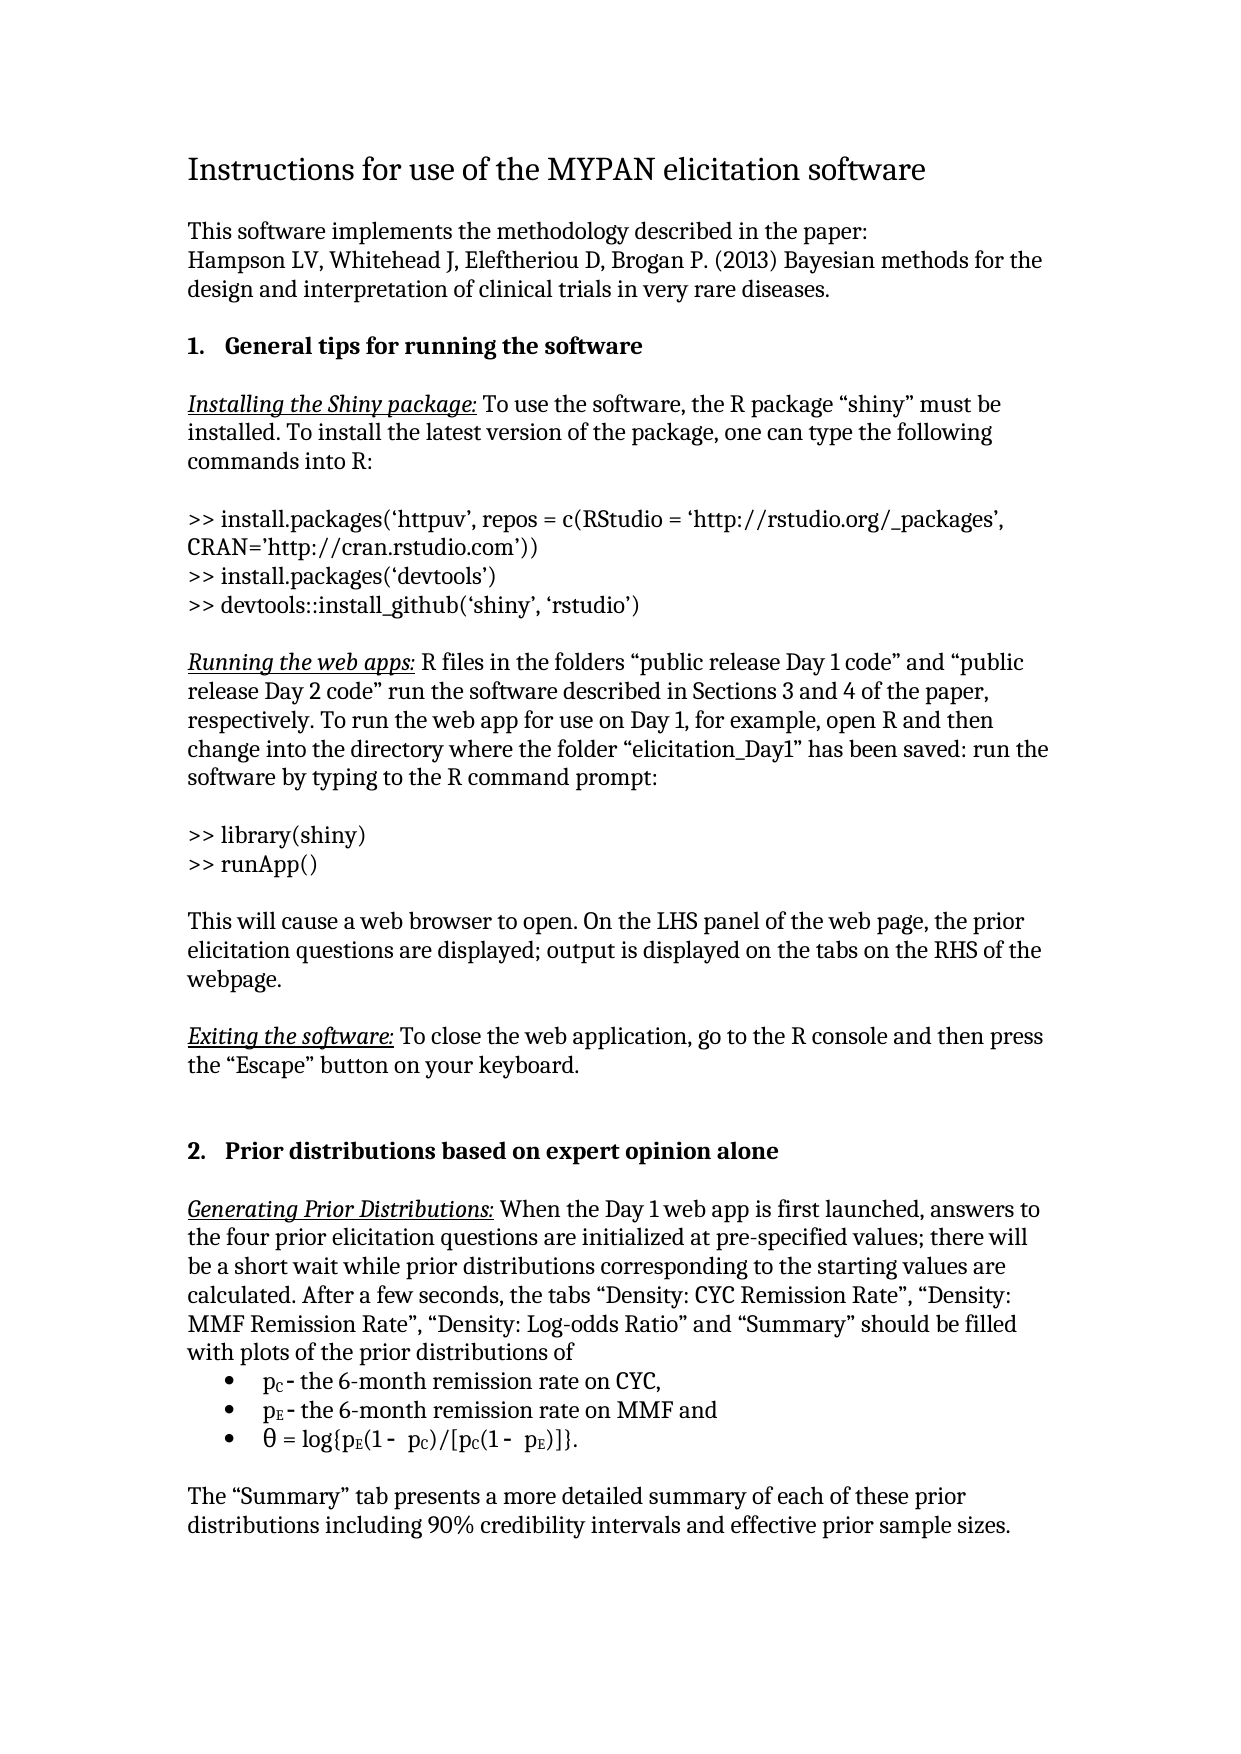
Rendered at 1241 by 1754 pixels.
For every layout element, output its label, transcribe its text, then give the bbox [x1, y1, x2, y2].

text Generating Prior Distributions: When the Day 1 web app is first launched, answers to the four prior elicitation questions are initialized at pre-specified values; there will be a short wait while prior distributions corresponding to the starting values are calculated. After a few seconds, the tabs “Density: CYC Remission Rate”, “Density: MMF Remission Rate”, “Density: Log-odds Ratio” and “Summary” should be filled with plots of the prior distributions of [187, 1194, 1053, 1367]
text >> library(shiny) [187, 821, 1053, 849]
text The “Summary” tab presents a more detailed summary of each of these prior distributions including 90% credibility intervals and effective prior sample sizes. [187, 1482, 1053, 1539]
list θ = log{pE(1 pC)/[pC(1 pE)]}. [225, 1424, 1053, 1453]
text This will cause a web browser to open. On the LHS panel of the web page, the prior elicitation questions are displayed; output is displayed on the tabs on the RHS of the webpage. [187, 907, 1053, 993]
text >> devtools::install_github(‘shiny’, ‘rstudio’) [187, 591, 1053, 619]
text Hampson LV, Whitehead J, Eleftheriou D, Brogan P. (2013) Bayesian methods for the design and interpretation of clinical trials in very rare diseases. [187, 246, 1053, 303]
list Prior distributions based on expert opinion alone [187, 1137, 1053, 1166]
text Running the web apps: R files in the folders “public release Day 1 code” and “public release Day 2 code” run the software described in Sections 3 and 4 of the paper, respectively. To run the web app for use on Day 1, for example, open R and then change into the directory where the folder “elicitation_Day1” has been saved: run the software by typing to the R command prompt: [187, 648, 1053, 792]
text >> runApp() [187, 849, 1053, 878]
text Exiting the software: To close the web application, go to the R console and then press the “Escape” button on your keyboard. [187, 1022, 1053, 1079]
list pE  the 6-month remission rate on MMF and [225, 1396, 1053, 1424]
list General tips for running the software [187, 332, 1053, 361]
text Installing the Shiny package: To use the software, the R package “shiny” must be installed. To install the latest version of the package, one can type the following commands into R: [187, 389, 1053, 476]
list pC  the 6-month remission rate on CYC, [225, 1367, 1053, 1396]
text >> install.packages(‘devtools’) [187, 562, 1053, 591]
text Instructions for use of the MYPAN elicitation software [187, 150, 1053, 188]
text >> install.packages(‘httpuv’, repos = c(RStudio = ‘http://rstudio.org/_packages’, CRAN=’http://cran.rstudio.com’)) [187, 504, 1053, 562]
text This software implements the methodology described in the paper: [187, 217, 1053, 246]
